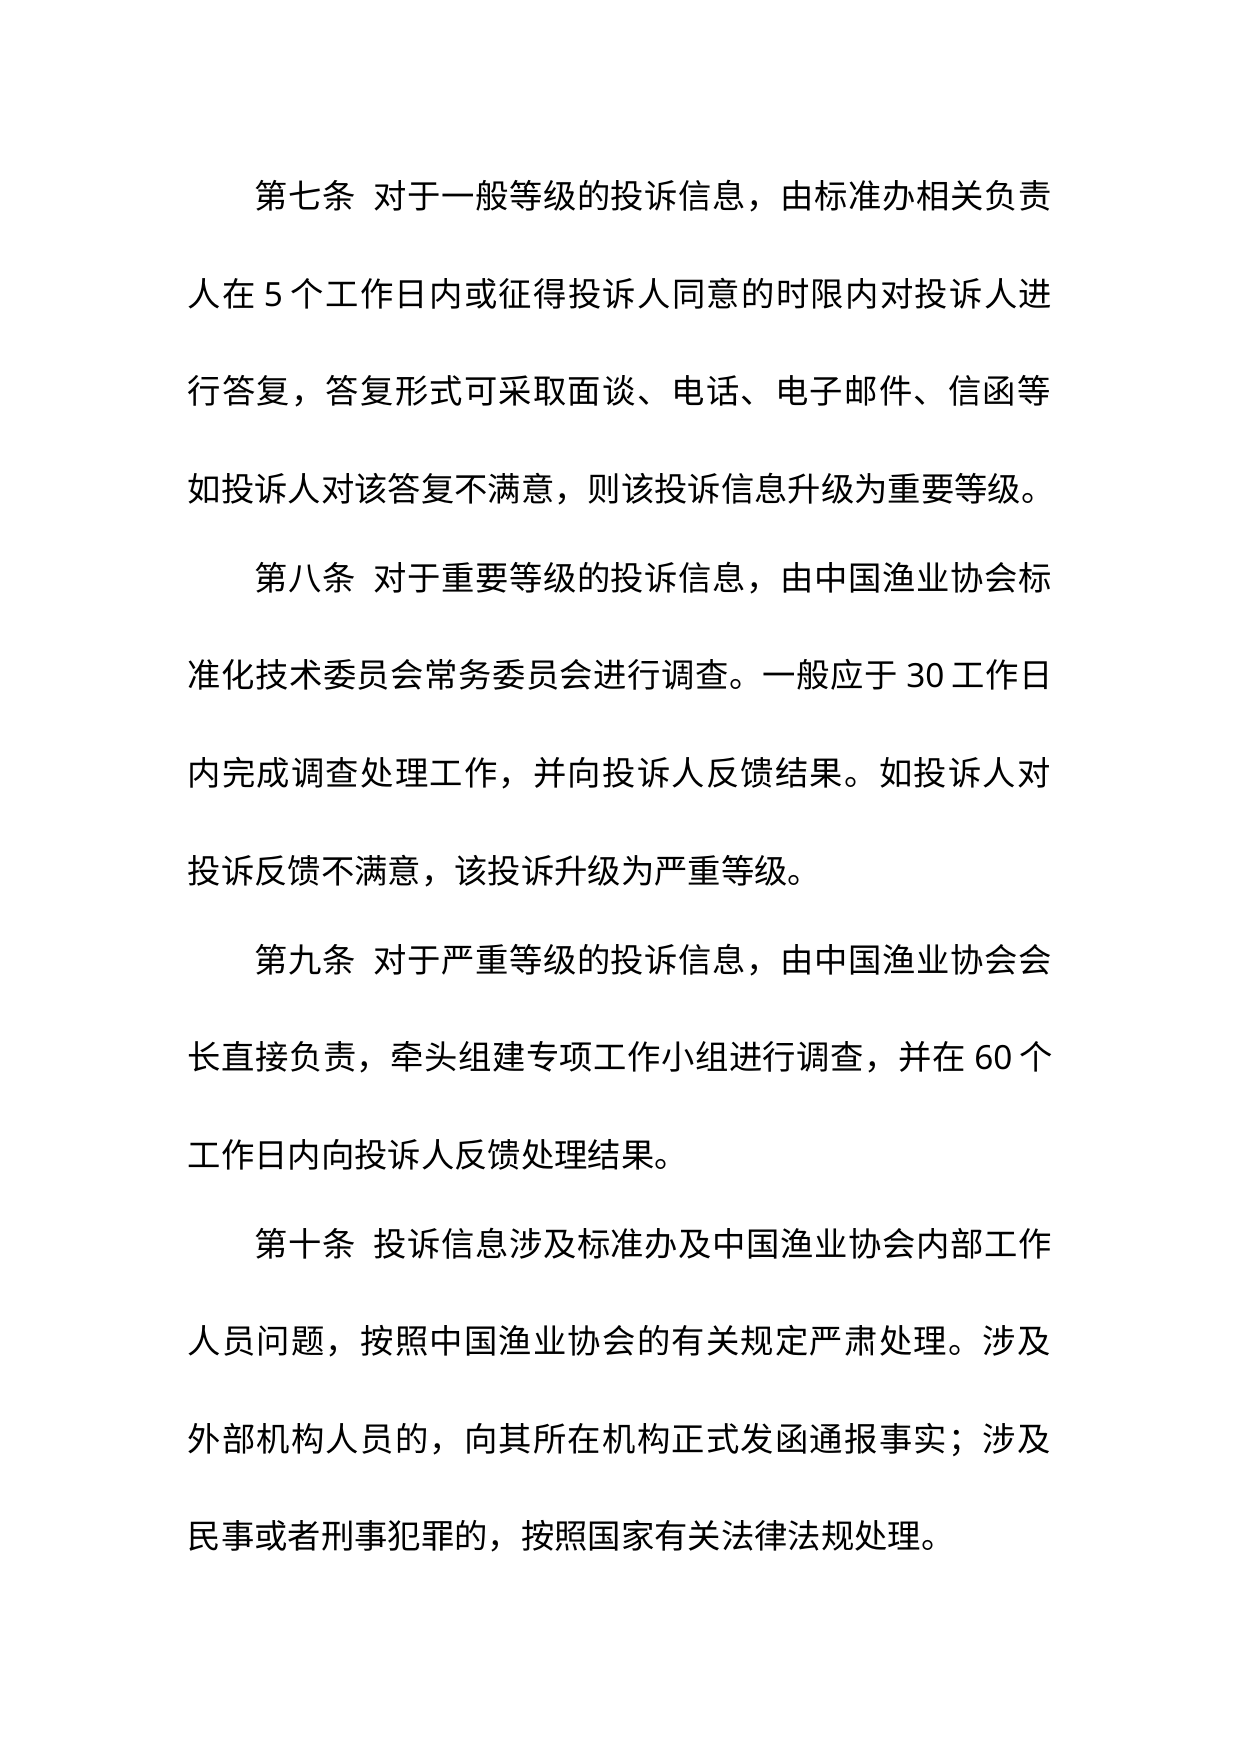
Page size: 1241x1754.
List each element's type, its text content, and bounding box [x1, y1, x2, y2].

text 第十条 投诉信息涉及标准办及中国渔业协会内部工作人员问题，按照中国渔业协会的有关规定严肃处理。涉及外部机构人员的，向其所在机构正式发函通报事实；涉及民事或者刑事犯罪的，按照国家有关法律法规处理。 [187, 1209, 1053, 1567]
text 第八条 对于重要等级的投诉信息，由中国渔业协会标准化技术委员会常务委员会进行调查。一般应于30工作日内完成调查处理工作，并向投诉人反馈结果。如投诉人对投诉反馈不满意，该投诉升级为严重等级。 [187, 543, 1053, 901]
text 第七条 对于一般等级的投诉信息，由标准办相关负责人在5个工作日内或征得投诉人同意的时限内对投诉人进行答复，答复形式可采取面谈、电话、电子邮件、信函等。如投诉人对该答复不满意，则该投诉信息升级为重要等级。 [187, 162, 1053, 519]
text 第九条 对于严重等级的投诉信息，由中国渔业协会会长直接负责，牵头组建专项工作小组进行调查，并在60个工作日内向投诉人反馈处理结果。 [187, 925, 1053, 1185]
